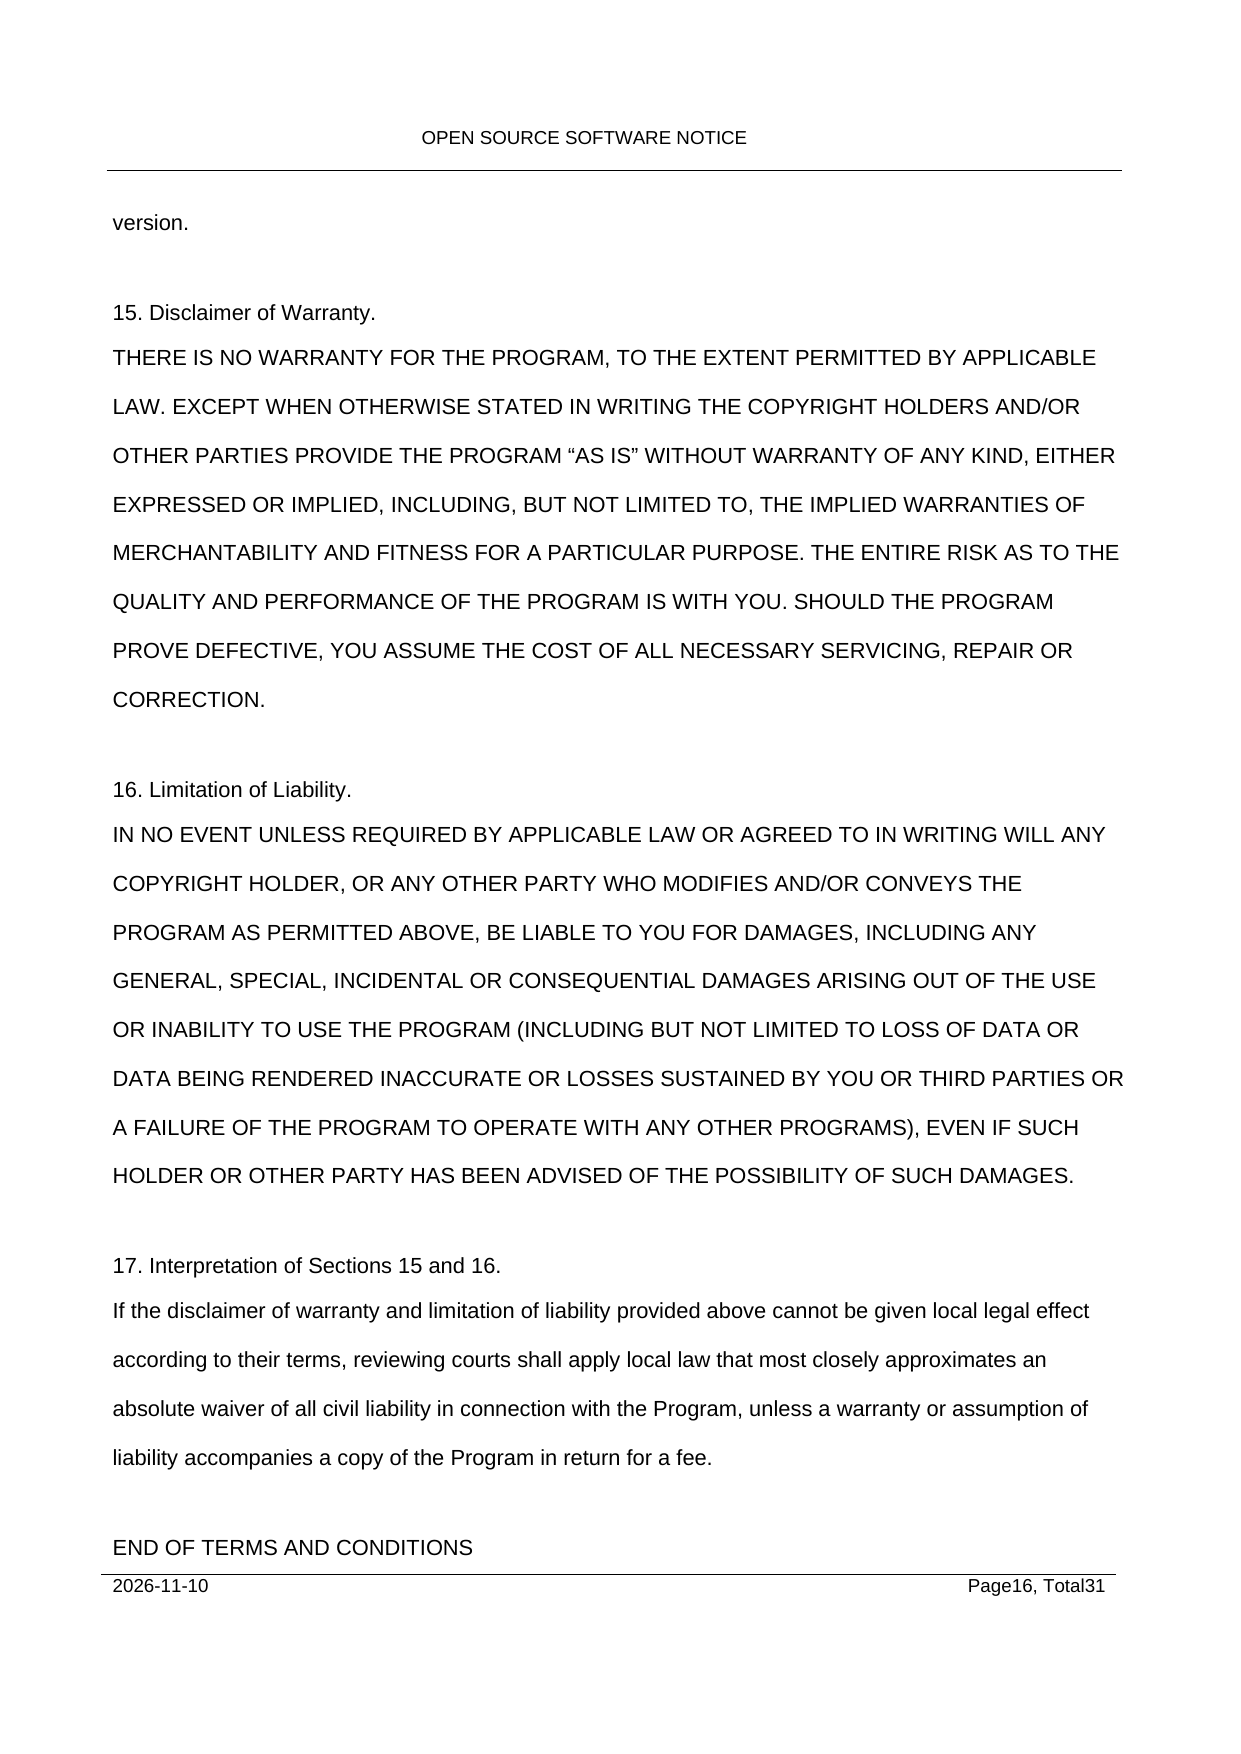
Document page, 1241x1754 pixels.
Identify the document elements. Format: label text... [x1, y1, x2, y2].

text END OF TERMS AND CONDITIONS [112, 1531, 1128, 1564]
text 15. Disclaimer of Warranty. [112, 297, 1128, 329]
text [112, 206, 1128, 239]
text If the disclaimer of warranty and limitation of liability provided above cannot be given local legal effect according to their terms, reviewing courts shall apply local law that most closely approximates an absolute waiver of all civil liability in connection with the Program, unless a warranty or assumption of liability accompanies a copy of the Program in return for a fee. [112, 1295, 1128, 1473]
text 16. Limitation of Liability. [112, 773, 1128, 806]
text THERE IS NO WARRANTY FOR THE PROGRAM, TO THE EXTENT PERMITTED BY APPLICABLE LAW. EXCEPT WHEN OTHERWISE STATED IN WRITING THE COPYRIGHT HOLDERS AND/OR OTHER PARTIES PROVIDE THE PROGRAM “AS IS” WITHOUT WARRANTY OF ANY KIND, EITHER EXPRESSED OR IMPLIED, INCLUDING, BUT NOT LIMITED TO, THE IMPLIED WARRANTIES OF MERCHANTABILITY AND FITNESS FOR A PARTICULAR PURPOSE. THE ENTIRE RISK AS TO THE QUALITY AND PERFORMANCE OF THE PROGRAM IS WITH YOU. SHOULD THE PROGRAM PROVE DEFECTIVE, YOU ASSUME THE COST OF ALL NECESSARY SERVICING, REPAIR OR CORRECTION. [112, 342, 1128, 715]
text 17. Interpretation of Sections 15 and 16. [112, 1250, 1128, 1282]
text IN NO EVENT UNLESS REQUIRED BY APPLICABLE LAW OR AGREED TO IN WRITING WILL ANY COPYRIGHT HOLDER, OR ANY OTHER PARTY WHO MODIFIES AND/OR CONVEYS THE PROGRAM AS PERMITTED ABOVE, BE LIABLE TO YOU FOR DAMAGES, INCLUDING ANY GENERAL, SPECIAL, INCIDENTAL OR CONSEQUENTIAL DAMAGES ARISING OUT OF THE USE OR INABILITY TO USE THE PROGRAM (INCLUDING BUT NOT LIMITED TO LOSS OF DATA OR DATA BEING RENDERED INACCURATE OR LOSSES SUSTAINED BY YOU OR THIRD PARTIES OR A FAILURE OF THE PROGRAM TO OPERATE WITH ANY OTHER PROGRAMS), EVEN IF SUCH HOLDER OR OTHER PARTY HAS BEEN ADVISED OF THE POSSIBILITY OF SUCH DAMAGES. [112, 818, 1128, 1192]
